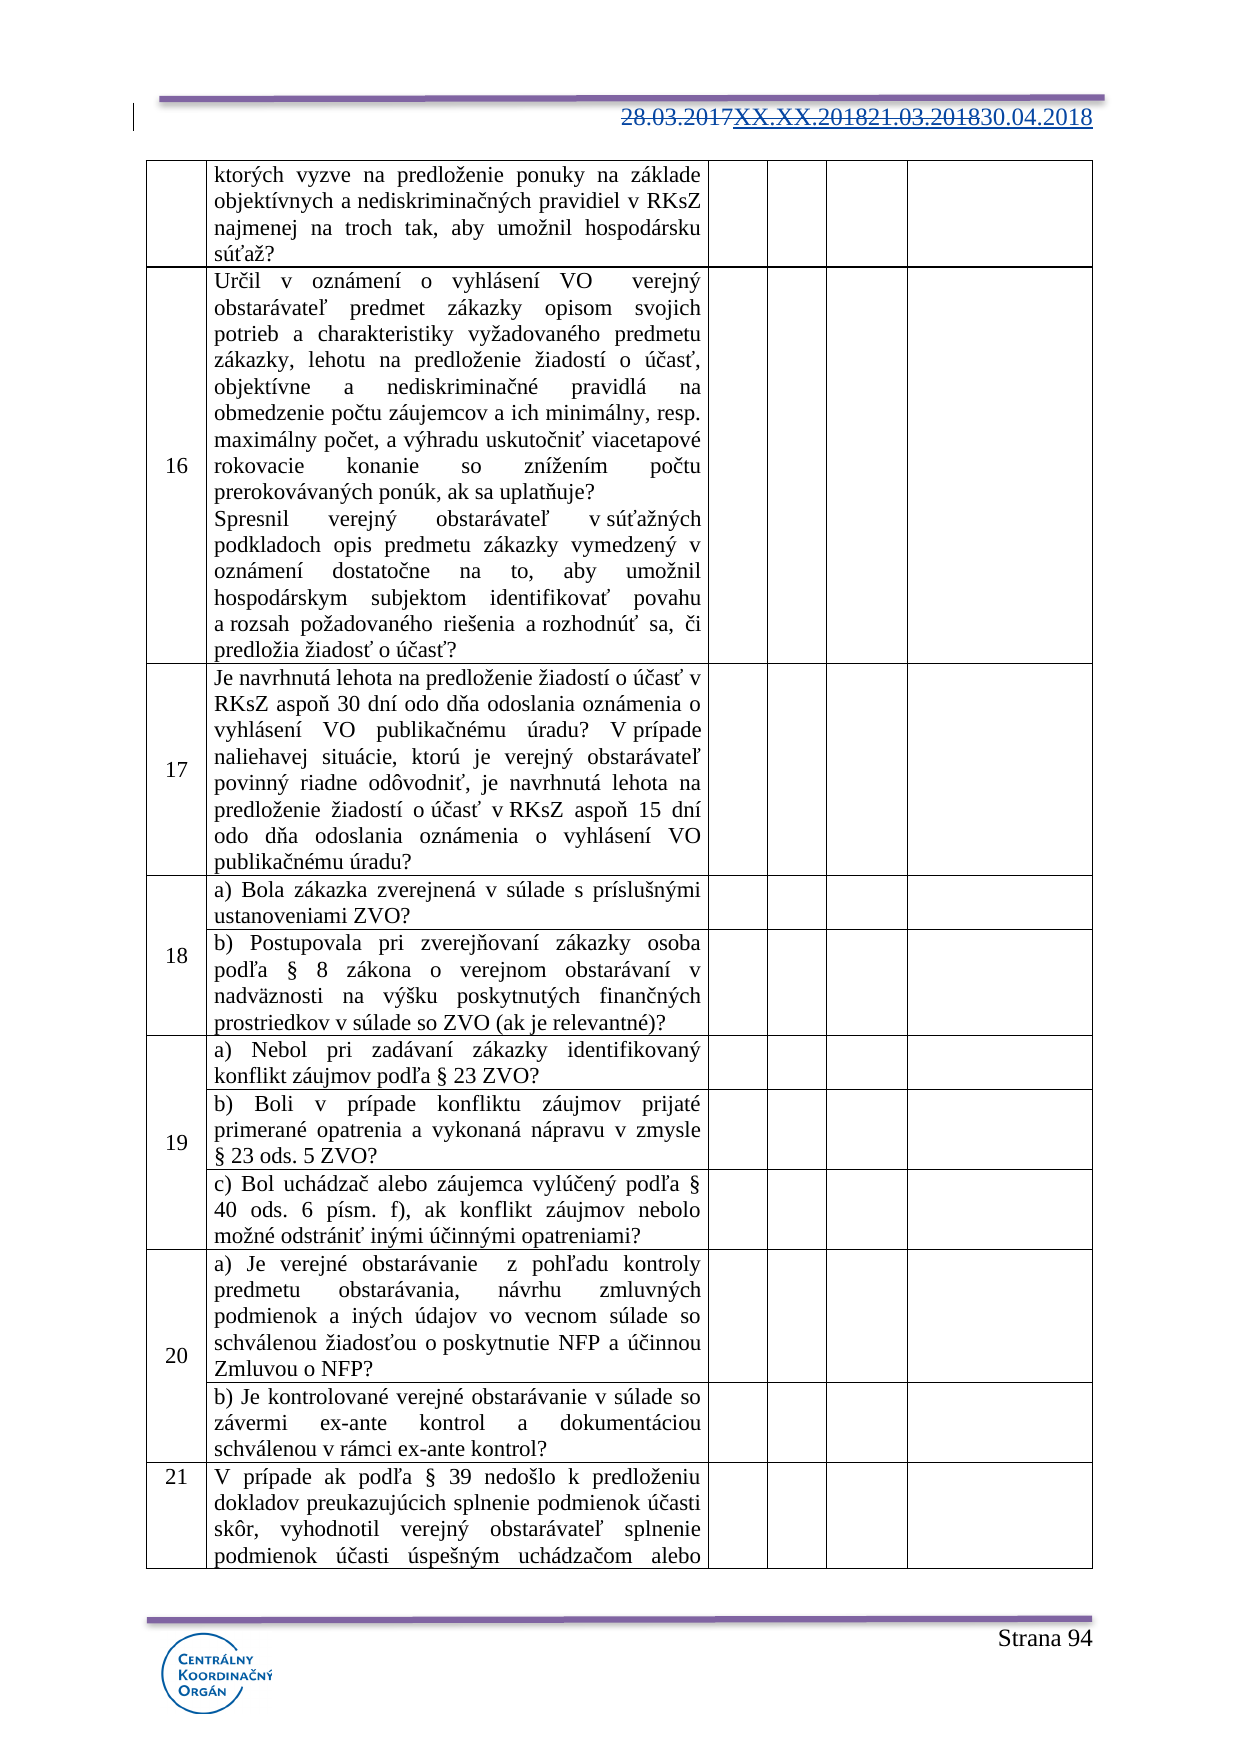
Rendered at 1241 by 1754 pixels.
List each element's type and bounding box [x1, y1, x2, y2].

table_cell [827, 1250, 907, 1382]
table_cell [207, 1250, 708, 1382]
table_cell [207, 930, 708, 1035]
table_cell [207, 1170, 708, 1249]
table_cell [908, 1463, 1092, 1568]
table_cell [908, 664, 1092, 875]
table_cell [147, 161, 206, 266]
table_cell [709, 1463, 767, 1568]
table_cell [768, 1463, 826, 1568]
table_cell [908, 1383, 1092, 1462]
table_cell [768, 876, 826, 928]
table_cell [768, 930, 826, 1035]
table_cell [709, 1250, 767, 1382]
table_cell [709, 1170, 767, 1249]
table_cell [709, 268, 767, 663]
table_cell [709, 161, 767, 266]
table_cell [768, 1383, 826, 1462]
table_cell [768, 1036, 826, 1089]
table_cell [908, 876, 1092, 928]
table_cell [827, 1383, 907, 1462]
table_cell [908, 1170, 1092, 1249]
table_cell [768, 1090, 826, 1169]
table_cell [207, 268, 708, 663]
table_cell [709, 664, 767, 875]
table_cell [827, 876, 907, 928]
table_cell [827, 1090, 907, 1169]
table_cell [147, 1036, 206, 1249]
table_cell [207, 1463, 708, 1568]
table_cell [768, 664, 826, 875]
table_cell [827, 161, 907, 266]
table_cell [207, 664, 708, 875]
picture [159, 1631, 272, 1713]
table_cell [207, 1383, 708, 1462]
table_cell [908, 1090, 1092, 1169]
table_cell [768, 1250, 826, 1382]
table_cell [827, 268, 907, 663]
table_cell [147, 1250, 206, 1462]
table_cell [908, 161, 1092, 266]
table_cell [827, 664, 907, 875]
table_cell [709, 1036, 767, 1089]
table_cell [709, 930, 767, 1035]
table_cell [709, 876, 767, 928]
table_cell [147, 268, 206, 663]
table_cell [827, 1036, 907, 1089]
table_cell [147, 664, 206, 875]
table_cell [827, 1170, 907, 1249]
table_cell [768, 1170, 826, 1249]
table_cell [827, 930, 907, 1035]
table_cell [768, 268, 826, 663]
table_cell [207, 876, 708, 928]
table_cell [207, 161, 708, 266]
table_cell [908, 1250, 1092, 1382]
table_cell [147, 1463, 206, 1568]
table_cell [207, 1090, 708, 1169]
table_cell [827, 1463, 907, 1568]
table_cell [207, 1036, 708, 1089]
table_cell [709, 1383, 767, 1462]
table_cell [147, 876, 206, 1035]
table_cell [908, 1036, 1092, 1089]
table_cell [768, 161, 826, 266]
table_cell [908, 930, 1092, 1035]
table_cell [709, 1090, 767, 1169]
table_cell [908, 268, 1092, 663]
